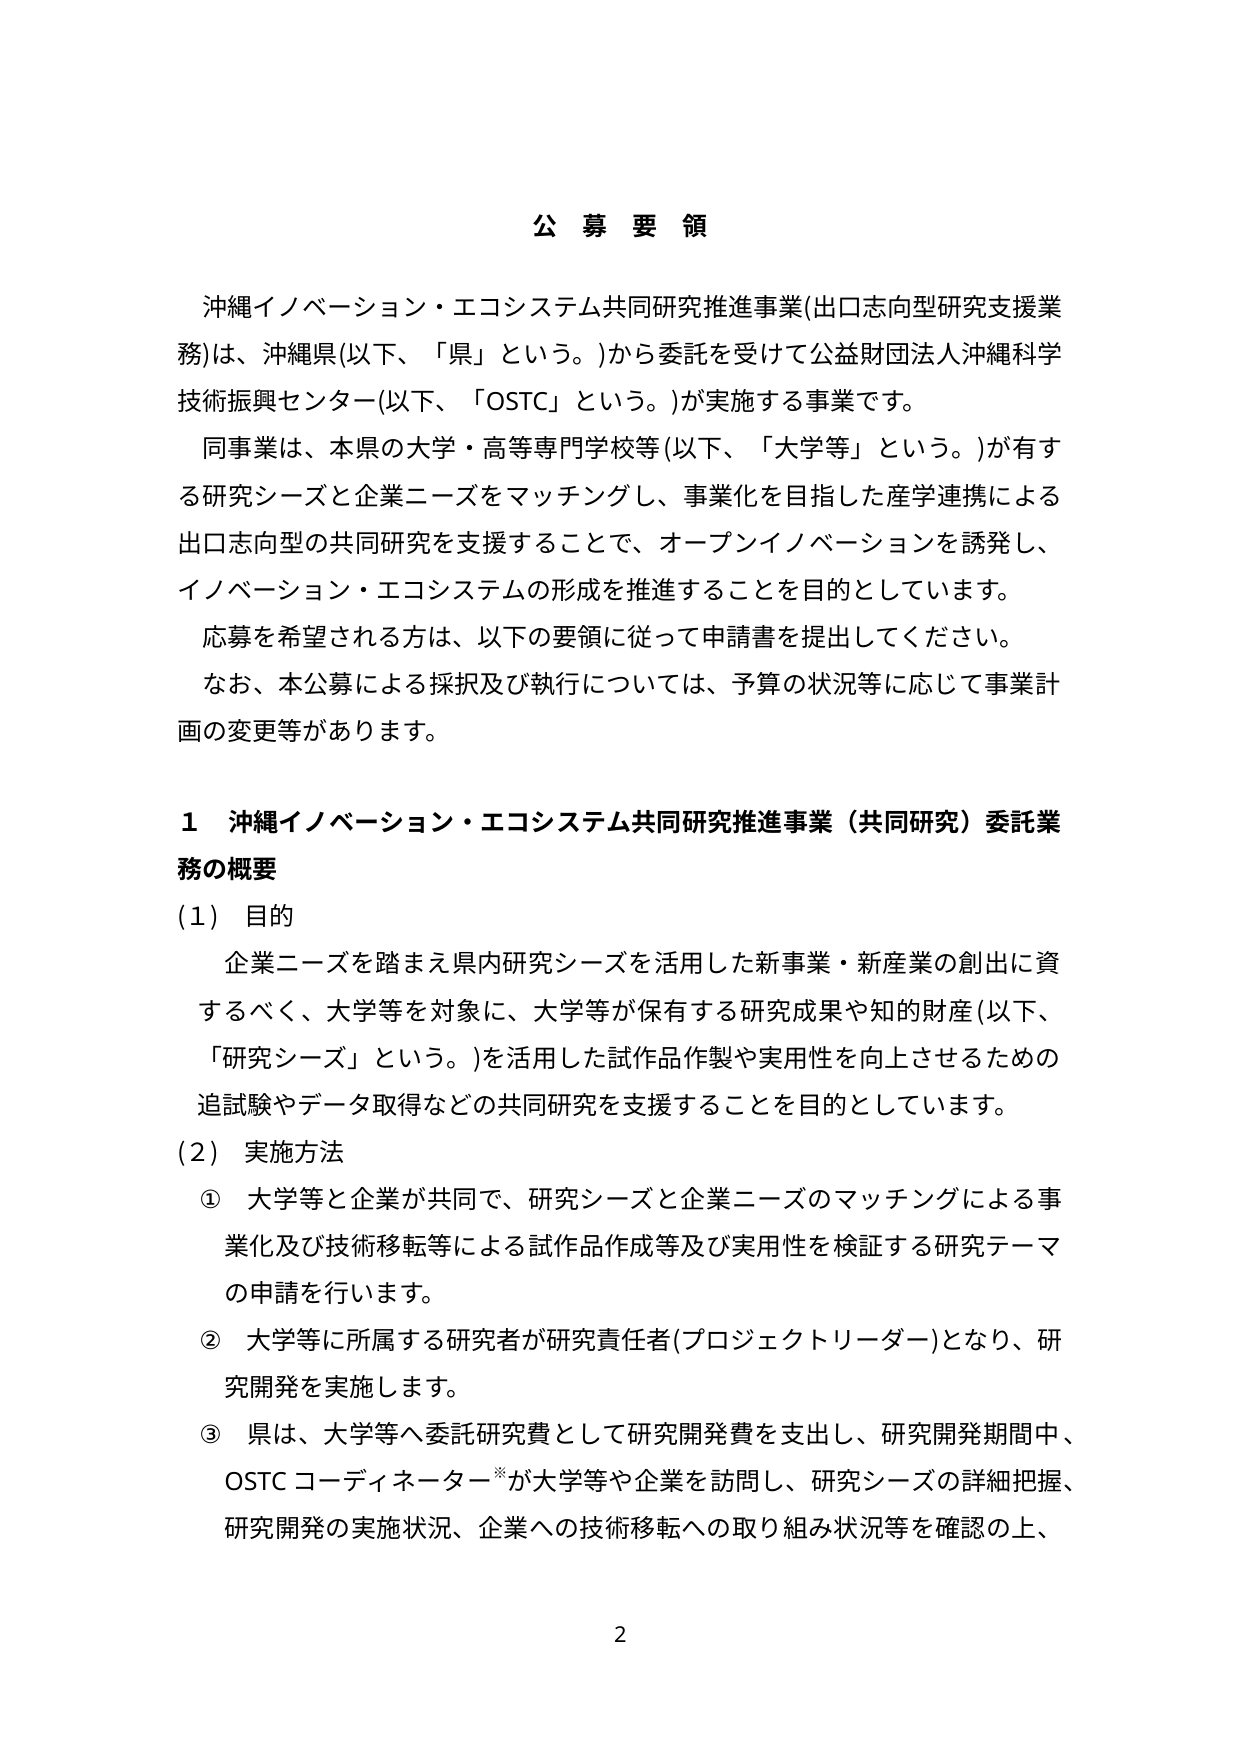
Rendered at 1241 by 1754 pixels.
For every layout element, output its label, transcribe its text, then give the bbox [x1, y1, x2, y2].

text なお、本公募による採択及び執行については、予算の状況等に応じて事業計画の変更等があります。 [177, 664, 1063, 748]
text (２) 実施方法 [177, 1132, 1063, 1168]
text (１) 目的 [177, 897, 1063, 933]
text 沖縄イノベーション・エコシステム共同研究推進事業(出口志向型研究支援業務)は、沖縄県(以下、「県」という。)から委託を受けて公益財団法人沖縄科学技術振興センター(以下、「OSTC」という。)が実施する事業です。 [177, 288, 1063, 418]
text 公 募 要 領 [177, 207, 1063, 243]
text 応募を希望される方は、以下の要領に従って申請書を提出してください。 [177, 617, 1063, 653]
text 同事業は、本県の大学・高等専門学校等(以下、「大学等」という。)が有する研究シーズと企業ニーズをマッチングし、事業化を目指した産学連携による出口志向型の共同研究を支援することで、オープンイノベーションを誘発し、イノベーション・エコシステムの形成を推進することを目的としています。 [177, 429, 1063, 606]
text ① 大学等と企業が共同で、研究シーズと企業ニーズのマッチングによる事業化及び技術移転等による試作品作成等及び実用性を検証する研究テーマの申請を行います。 [199, 1179, 1063, 1310]
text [199, 1415, 1063, 1545]
text 企業ニーズを踏まえ県内研究シーズを活用した新事業・新産業の創出に資するべく、大学等を対象に、大学等が保有する研究成果や知的財産(以下、「研究シーズ」という。)を活用した試作品作製や実用性を向上させるための追試験やデータ取得などの共同研究を支援することを目的としています。 [197, 944, 1063, 1121]
text ② 大学等に所属する研究者が研究責任者(プロジェクトリーダー)となり、研究開発を実施します。 [199, 1321, 1063, 1404]
text １ 沖縄イノベーション・エコシステム共同研究推進事業（共同研究）委託業務の概要 [177, 803, 1063, 886]
